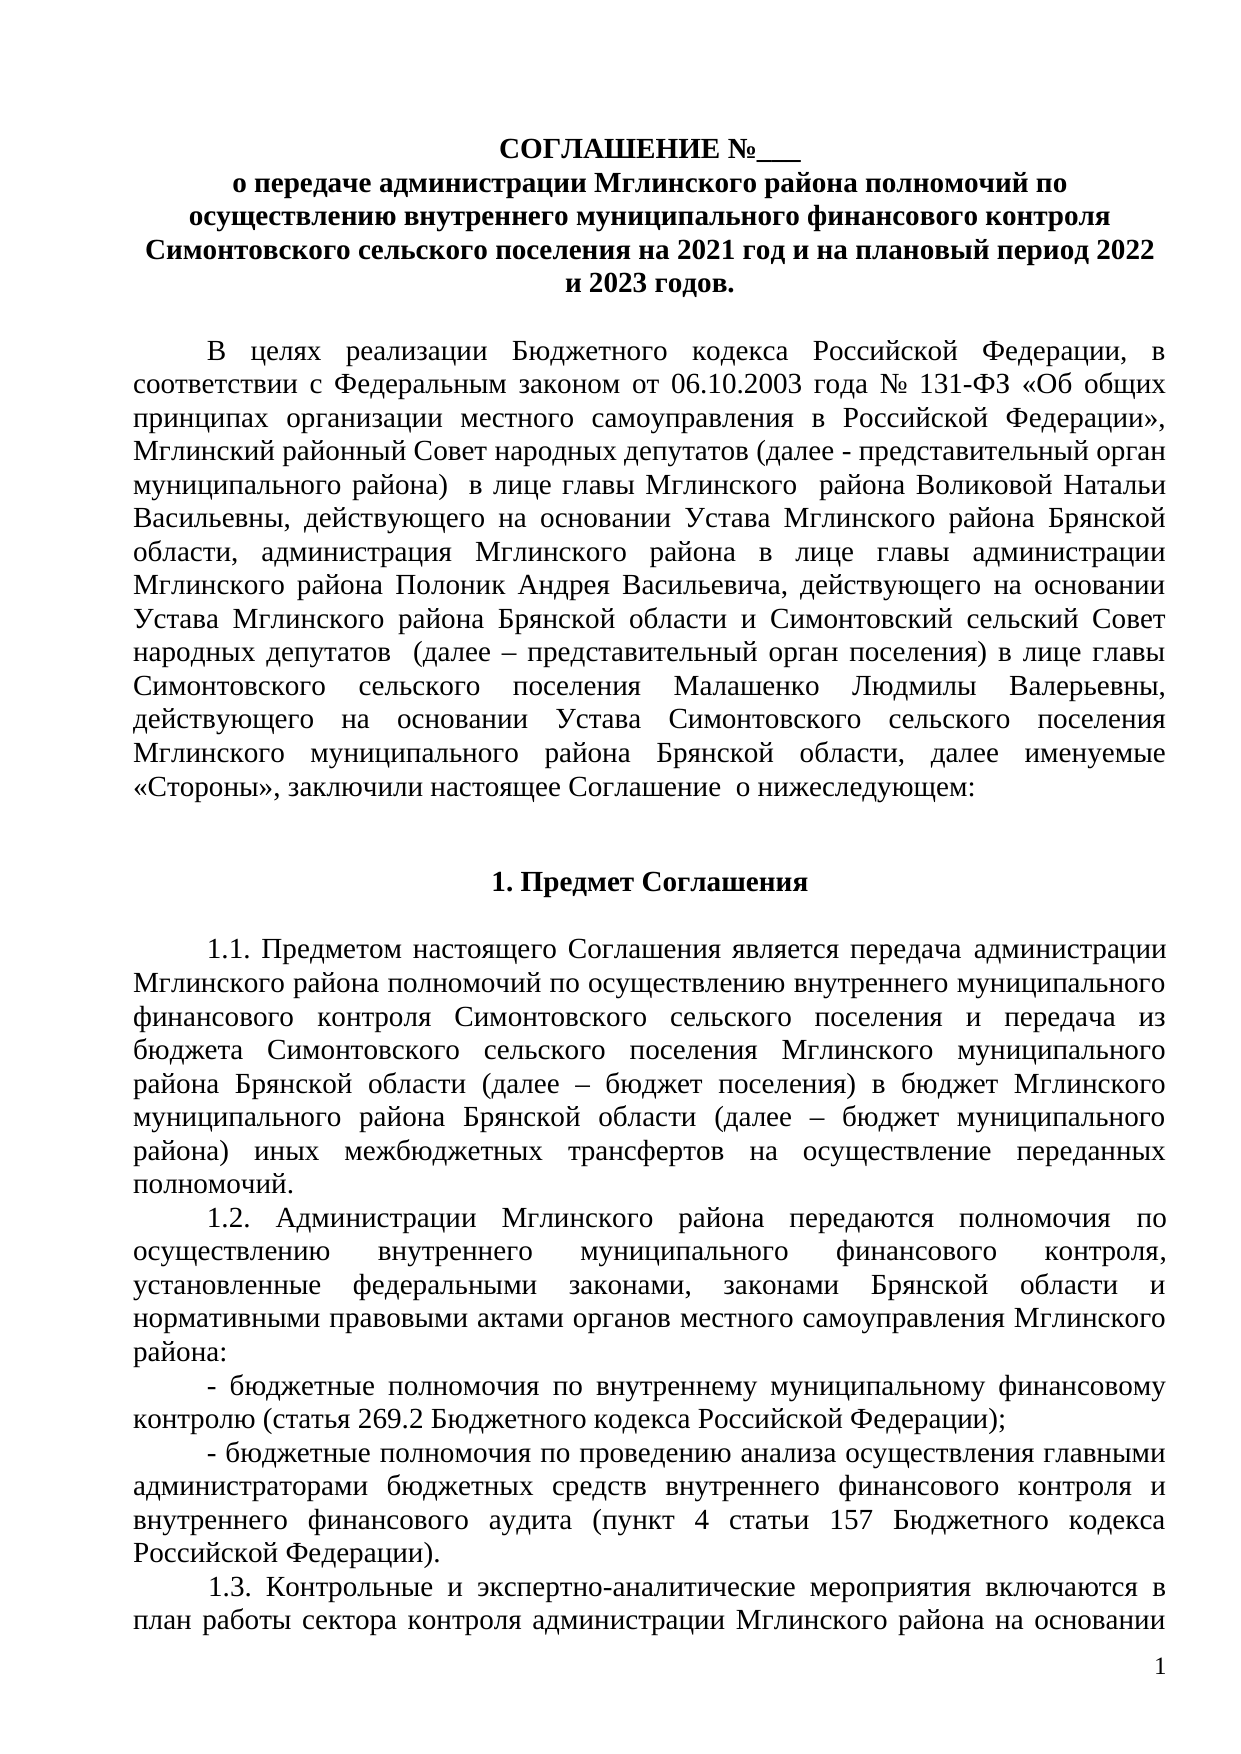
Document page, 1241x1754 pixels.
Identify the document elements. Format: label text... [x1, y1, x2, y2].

text - бюджетные полномочия по внутреннему муниципальному финансовому контролю (статья 269.2 Бюджетного кодекса Российской Федерации); [133, 1368, 1167, 1435]
text о передаче администрации Мглинского района полномочий по осуществлению внутреннего муниципального финансового контроля Симонтовского сельского поселения на 2021 год и на плановый период 2022 и 2023 годов. [133, 165, 1167, 299]
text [133, 1569, 1167, 1636]
text В целях реализации Бюджетного кодекса Российской Федерации, в соответствии с Федеральным законом от 06.10.2003 года № 131-ФЗ «Об общих принципах организации местного самоуправления в Российской Федерации», Мглинский районный Совет народных депутатов (далее - представительный орган муниципального района) в лице главы Мглинского района Воликовой Натальи Васильевны, действующего на основании Устава Мглинского района Брянской области, администрация Мглинского района в лице главы администрации Мглинского района Полоник Андрея Васильевича, действующего на основании Устава Мглинского района Брянской области и Симонтовский сельский Совет народных депутатов (далее – представительный орган поселения) в лице главы Симонтовского сельского поселения Малашенко Людмилы Валерьевны, действующего на основании Устава Симонтовского сельского поселения Мглинского муниципального района Брянской области, далее именуемые «Стороны», заключили настоящее Соглашение о нижеследующем: [133, 333, 1167, 802]
text 1.2. Администрации Мглинского района передаются полномочия по осуществлению внутреннего муниципального финансового контроля, установленные федеральными законами, законами Брянской области и нормативными правовыми актами органов местного самоуправления Мглинского района: [133, 1200, 1167, 1368]
text 1. Предмет Соглашения [133, 864, 1167, 898]
text СОГЛАШЕНИЕ №___ [133, 131, 1167, 165]
text 1.1. Предметом настоящего Соглашения является передача администрации Мглинского района полномочий по осуществлению внутреннего муниципального финансового контроля Симонтовского сельского поселения и передача из бюджета Симонтовского сельского поселения Мглинского муниципального района Брянской области (далее – бюджет поселения) в бюджет Мглинского муниципального района Брянской области (далее – бюджет муниципального района) иных межбюджетных трансфертов на осуществление переданных полномочий. [133, 932, 1167, 1200]
text - бюджетные полномочия по проведению анализа осуществления главными администраторами бюджетных средств внутреннего финансового контроля и внутреннего финансового аудита (пункт 4 статьи 157 Бюджетного кодекса Российской Федерации). [133, 1435, 1167, 1569]
